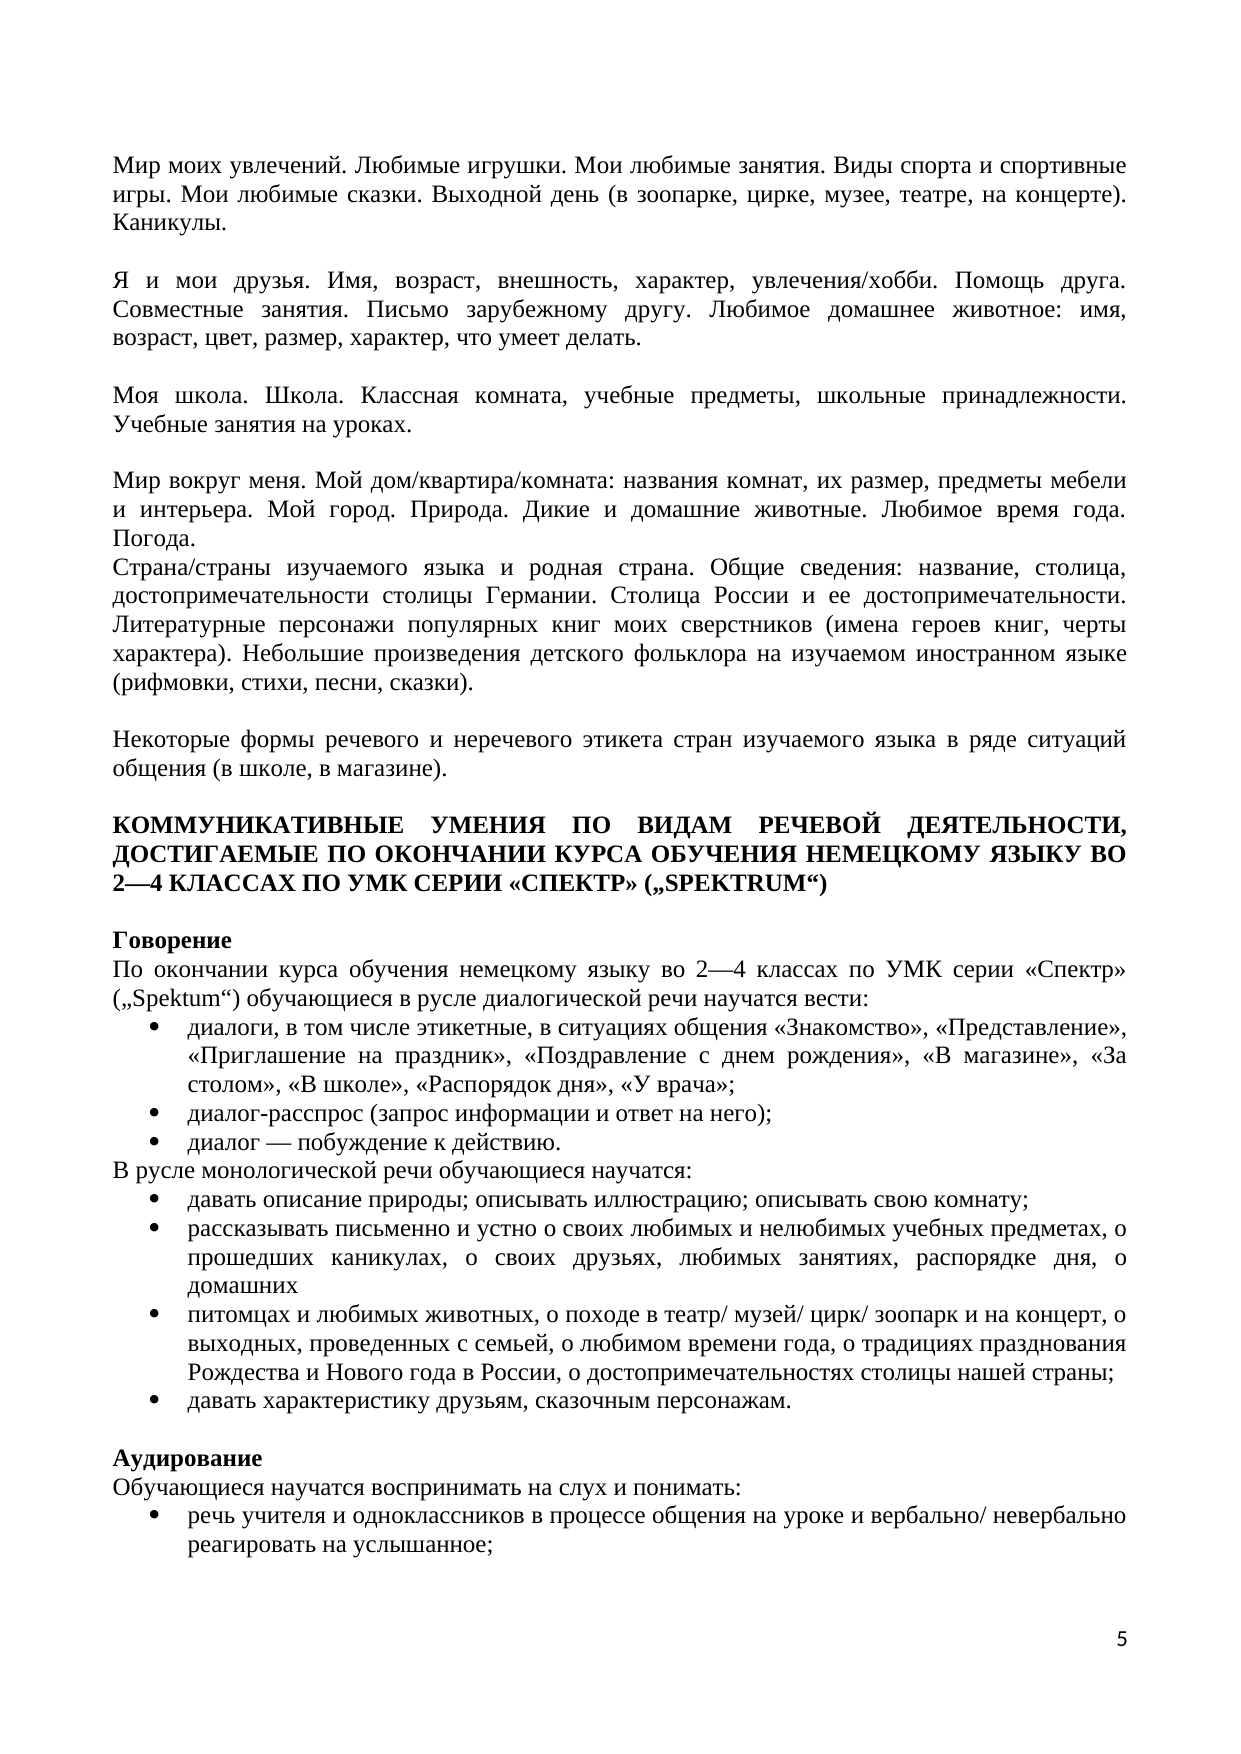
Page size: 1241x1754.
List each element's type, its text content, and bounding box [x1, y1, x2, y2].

text КОММУНИКАТИВНЫЕ УМЕНИЯ ПО ВИДАМ РЕЧЕВОЙ ДЕЯТЕЛЬНОСТИ, ДОСТИГАЕМЫЕ ПО ОКОНЧАНИИ КУРСА ОБУЧЕНИЯ НЕМЕЦКОМУ ЯЗЫКУ ВО 2—4 КЛАССАХ ПО УМК СЕРИИ «СПЕКТР» („SPEKTRUM“) [112, 811, 1128, 897]
text Я и мои друзья. Имя, возраст, внешность, характер, увлечения/хобби. Помощь друга. Совместные занятия. Письмо зарубежному другу. Любимое домашнее животное: имя, возраст, цвет, размер, характер, что умеет делать. [112, 265, 1128, 351]
list диалог-расспрос (запрос информации и ответ на него); [150, 1098, 1128, 1127]
text Обучающиеся научатся воспринимать на слух и понимать: [112, 1472, 1128, 1501]
list давать описание природы; описывать иллюстрацию; описывать свою комнату; [150, 1184, 1128, 1213]
list речь учителя и одноклассников в процессе общения на уроке и вербально/ невербально реагировать на услышанное; [150, 1501, 1128, 1558]
text Аудирование [112, 1443, 1128, 1472]
text Страна/страны изучаемого языка и родная страна. Общие сведения: название, столица, достопримечательности столицы Германии. Столица России и ее достопримечательности. Литературные персонажи популярных книг моих сверстников (имена героев книг, черты характера). Небольшие произведения детского фольклора на изучаемом иностранном языке (рифмовки, стихи, песни, сказки). [112, 552, 1128, 696]
list питомцах и любимых животных, о походе в театр/ музей/ цирк/ зоопарк и на концерт, о выходных, проведенных с семьей, о любимом времени года, о традициях празднования Рождества и Нового года в России, о достопримечательностях столицы нашей страны; [150, 1299, 1128, 1386]
text Мир моих увлечений. Любимые игрушки. Мои любимые занятия. Виды спорта и спортивные игры. Мои любимые сказки. Выходной день (в зоопарке, цирке, музее, театре, на концерте). Каникулы. [112, 150, 1128, 236]
list диалоги, в том числе этикетные, в ситуациях общения «Знакомство», «Представление», «Приглашение на праздник», «Поздравление с днем рождения», «В магазине», «За столом», «В школе», «Распорядок дня», «У врача»; [150, 1012, 1128, 1098]
list давать характеристику друзьям, сказочным персонажам. [150, 1386, 1128, 1414]
text Моя школа. Школа. Классная комната, учебные предметы, школьные принадлежности. Учебные занятия на уроках. [112, 380, 1128, 437]
list рассказывать письменно и устно о своих любимых и нелюбимых учебных предметах, о прошедших каникулах, о своих друзьях, любимых занятиях, распорядке дня, о домашних [150, 1213, 1128, 1299]
text Говорение [112, 926, 1128, 954]
text По окончании курса обучения немецкому языку во 2—4 классах по УМК серии «Спектр» („Spektum“) обучающиеся в русле диалогической речи научатся вести: [112, 954, 1128, 1012]
text Некоторые формы речевого и неречевого этикета стран изучаемого языка в ряде ситуаций общения (в школе, в магазине). [112, 724, 1128, 782]
list диалог — побуждение к действию. [150, 1127, 1128, 1156]
text Мир вокруг меня. Мой дом/квартира/комната: названия комнат, их размер, предметы мебели и интерьера. Мой город. Природа. Дикие и домашние животные. Любимое время года. Погода. [112, 466, 1128, 552]
text В русле монологической речи обучающиеся научатся: [112, 1156, 1128, 1184]
